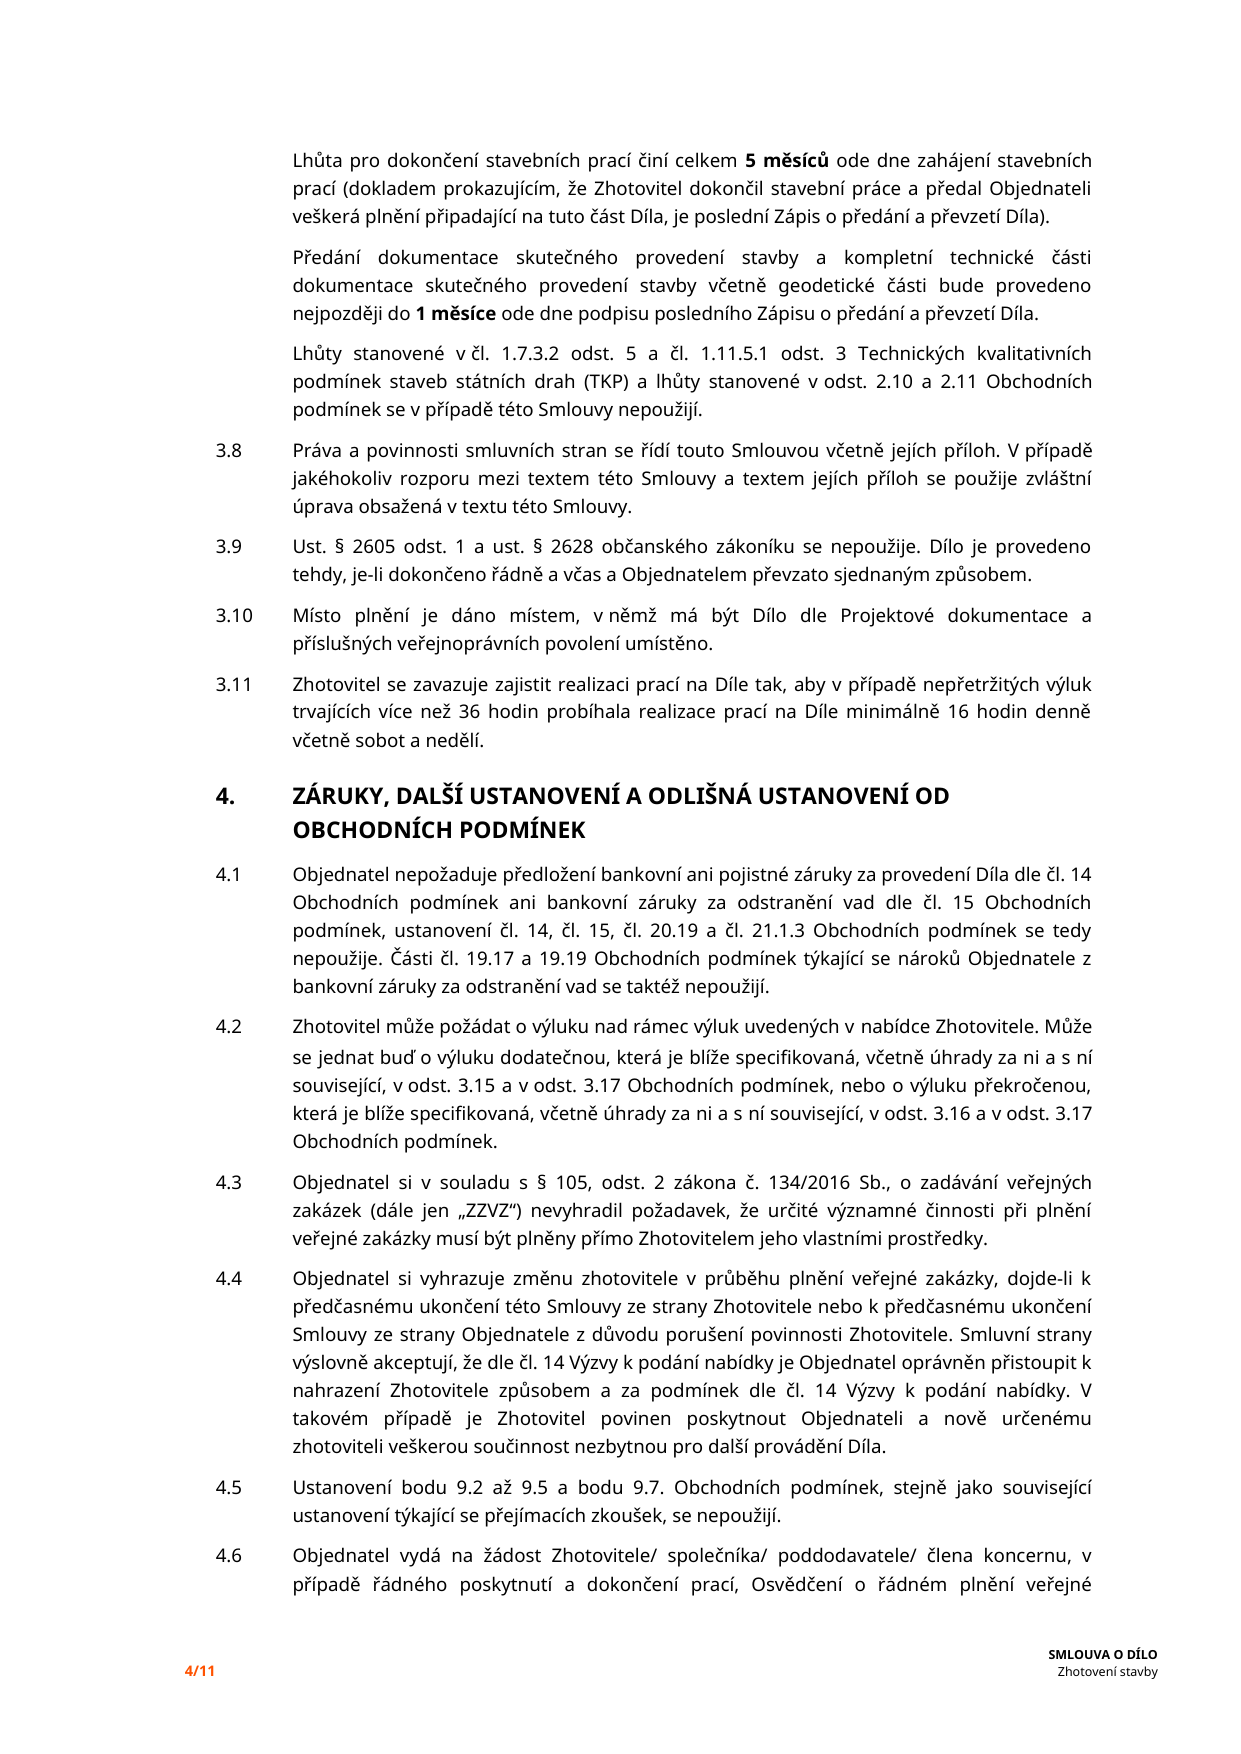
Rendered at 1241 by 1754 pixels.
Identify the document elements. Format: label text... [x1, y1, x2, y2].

text Ustanovení bodu 9.2 až 9.5 a bodu 9.7. Obchodních podmínek, stejně jako související ustanovení týkající se přejímacích zkoušek, se nepoužijí. [216, 1474, 1093, 1528]
text Lhůta pro dokončení stavebních prací činí celkem 5 měsíců ode dne zahájení stavebních prací (dokladem prokazujícím, že Zhotovitel dokončil stavební práce a předal Objednateli veškerá plnění připadající na tuto část Díla, je poslední Zápis o předání a převzetí Díla). [292, 147, 1093, 229]
text Předání dokumentace skutečného provedení stavby a kompletní technické části dokumentace skutečného provedení stavby včetně geodetické části bude provedeno nejpozději do 1 měsíce ode dne podpisu posledního Zápisu o předání a převzetí Díla. [292, 244, 1093, 326]
text ZÁRUKY, DALŠÍ USTANOVENÍ A ODLIŠNÁ USTANOVENÍ OD OBCHODNÍCH PODMÍNEK [216, 780, 1093, 846]
text Zhotovitel se zavazuje zajistit realizaci prací na Díle tak, aby v případě nepřetržitých výluk trvajících více než 36 hodin probíhala realizace prací na Díle minimálně 16 hodin denně včetně sobot a nedělí. [216, 671, 1093, 752]
text Objednatel si vyhrazuje změnu zhotovitele v průběhu plnění veřejné zakázky, dojde-li k předčasnému ukončení této Smlouvy ze strany Zhotovitele nebo k předčasnému ukončení Smlouvy ze strany Objednatele z důvodu porušení povinnosti Zhotovitele. Smluvní strany výslovně akceptují, že dle čl. 14 Výzvy k podání nabídky je Objednatel oprávněn přistoupit k nahrazení Zhotovitele způsobem a za podmínek dle čl. 14 Výzvy k podání nabídky. V takovém případě je Zhotovitel povinen poskytnout Objednateli a nově určenému zhotoviteli veškerou součinnost nezbytnou pro další provádění Díla. [216, 1266, 1093, 1459]
text Práva a povinnosti smluvních stran se řídí touto Smlouvou včetně jejích příloh. V případě jakéhokoliv rozporu mezi textem této Smlouvy a textem jejích příloh se použije zvláštní úprava obsažená v textu této Smlouvy. [216, 437, 1093, 519]
text Místo plnění je dáno místem, v němž má být Dílo dle Projektové dokumentace a příslušných veřejnoprávních povolení umístěno. [216, 602, 1093, 656]
text Objednatel si v souladu s § 105, odst. 2 zákona č. 134/2016 Sb., o zadávání veřejných zakázek (dále jen „ZZVZ“) nevyhradil požadavek, že určité významné činnosti při plnění veřejné zakázky musí být plněny přímo Zhotovitelem jeho vlastními prostředky. [216, 1169, 1093, 1251]
text Lhůty stanovené v čl. 1.7.3.2 odst. 5 a čl. 1.11.5.1 odst. 3 Technických kvalitativních podmínek staveb státních drah (TKP) a lhůty stanovené v odst. 2.10 a 2.11 Obchodních podmínek se v případě této Smlouvy nepoužijí. [292, 341, 1093, 422]
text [216, 1543, 1093, 1596]
text Zhotovitel může požádat o výluku nad rámec výluk uvedených v nabídce Zhotovitele. Může se jednat buď o výluku dodatečnou, která je blíže specifikovaná, včetně úhrady za ni a s ní související, v odst. 3.15 a v odst. 3.17 Obchodních podmínek, nebo o výluku překročenou, která je blíže specifikovaná, včetně úhrady za ni a s ní související, v odst. 3.16 a v odst. 3.17 Obchodních podmínek. [216, 1014, 1093, 1154]
text Objednatel nepožaduje předložení bankovní ani pojistné záruky za provedení Díla dle čl. 14 Obchodních podmínek ani bankovní záruky za odstranění vad dle čl. 15 Obchodních podmínek, ustanovení čl. 14, čl. 15, čl. 20.19 a čl. 21.1.3 Obchodních podmínek se tedy nepoužije. Části čl. 19.17 a 19.19 Obchodních podmínek týkající se nároků Objednatele z bankovní záruky za odstranění vad se taktéž nepoužijí. [216, 861, 1093, 999]
text Ust. § 2605 odst. 1 a ust. § 2628 občanského zákoníku se nepoužije. Dílo je provedeno tehdy, je-li dokončeno řádně a včas a Objednatelem převzato sjednaným způsobem. [216, 534, 1093, 587]
